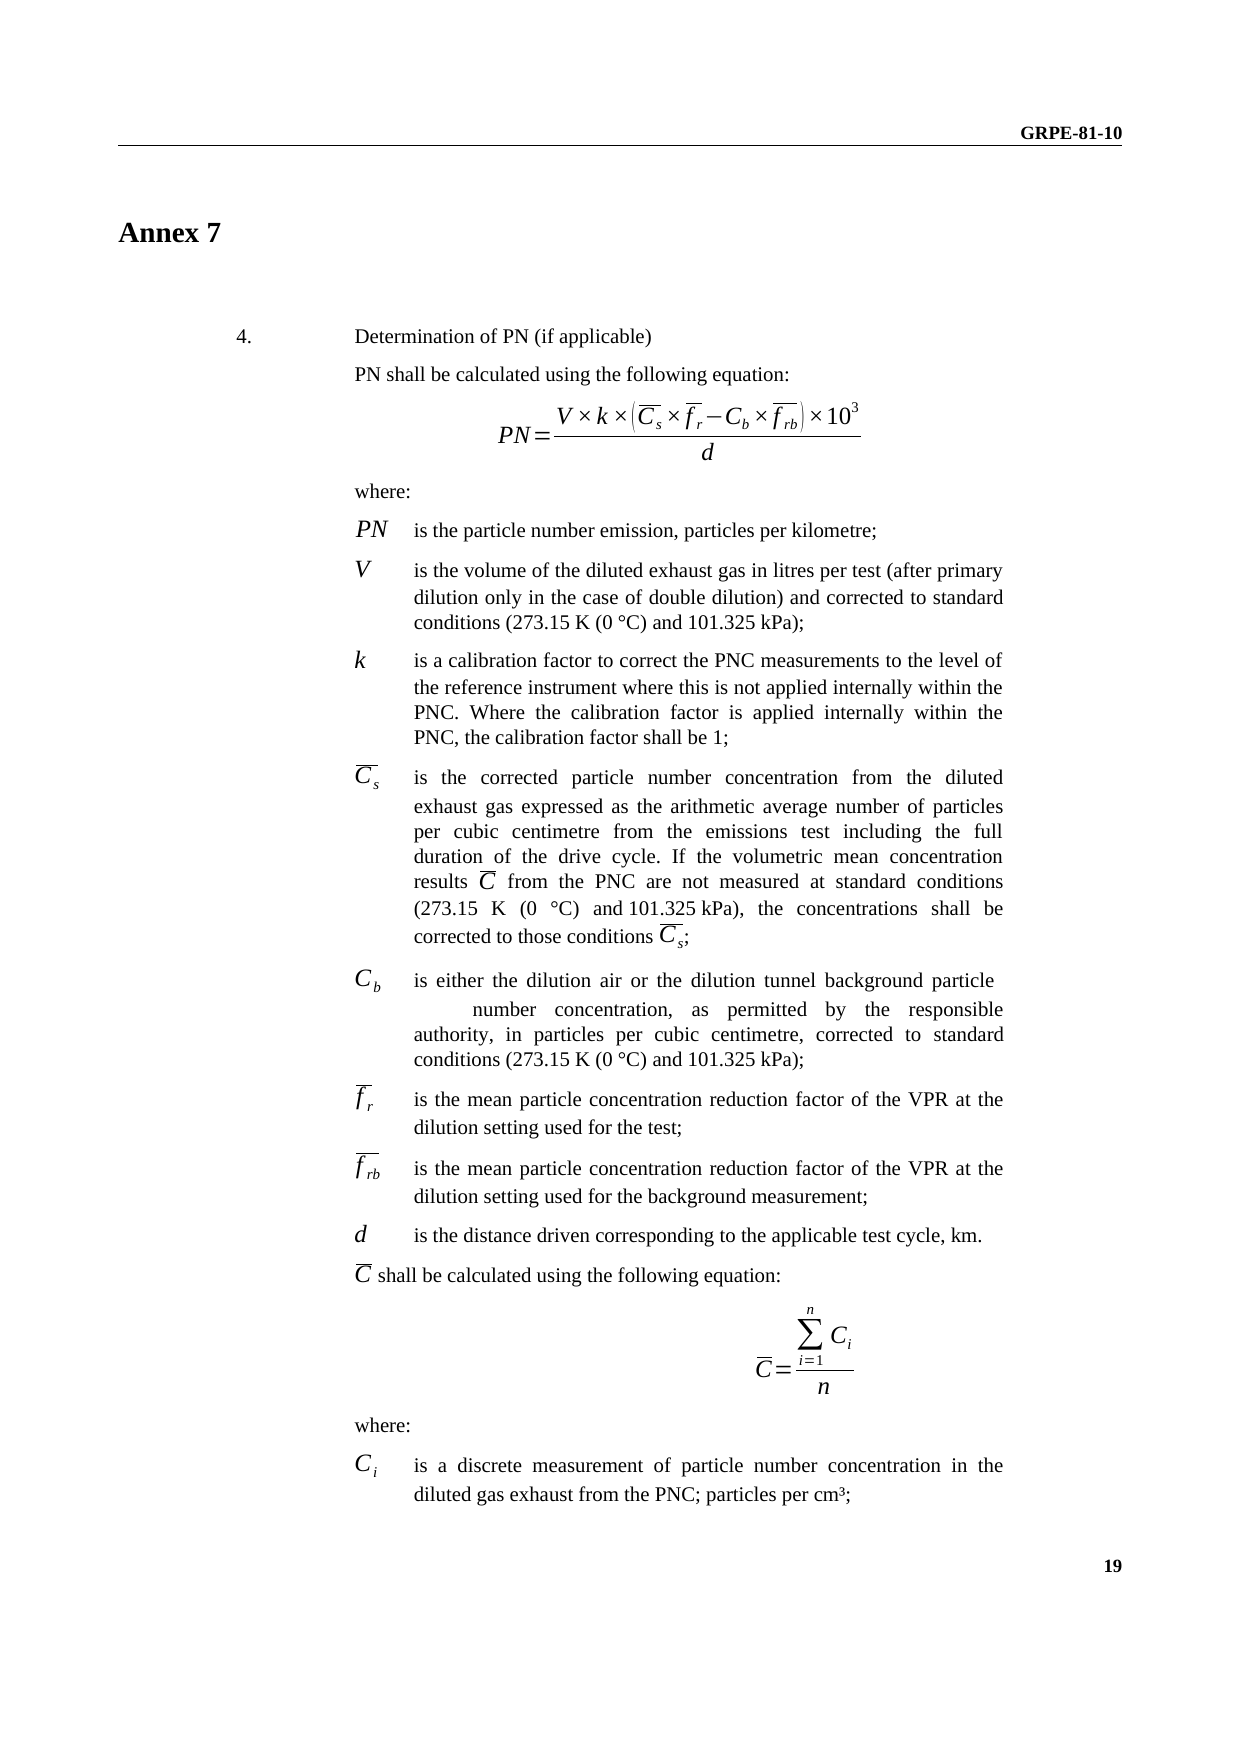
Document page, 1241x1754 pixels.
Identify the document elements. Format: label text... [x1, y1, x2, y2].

text is either the dilution air or the dilution tunnel background particle number concentration, as permitted by the responsible authority, in particles per cubic centimetre, corrected to standard conditions (273.15 K (0 °C) and 101.325 kPa); [354, 964, 1004, 1071]
text is the distance driven corresponding to the applicable test cycle, km. [354, 1221, 1004, 1248]
text is the particle number emission, particles per kilometre; [354, 516, 1004, 544]
text where: [295, 1412, 1004, 1437]
text is a discrete measurement of particle number concentration in the diluted gas exhaust from the PNC; particles per cm³; [354, 1449, 1004, 1506]
text is a calibration factor to correct the PNC measurements to the level of the reference instrument where this is not applied internally within the PNC. Where the calibration factor is applied internally within the PNC, the calibration factor shall be 1; [354, 646, 1004, 749]
text 4. Determination of PN (if applicable) [236, 323, 1004, 348]
text shall be calculated using the following equation: [354, 1261, 1004, 1288]
text is the mean particle concentration reduction factor of the VPR at the dilution setting used for the background measurement; [354, 1152, 1004, 1208]
text Annex 7 [118, 215, 1122, 248]
text PN shall be calculated using the following equation: [236, 361, 1004, 386]
text where: [354, 478, 1004, 503]
text is the mean particle concentration reduction factor of the VPR at the dilution setting used for the test; [354, 1083, 1004, 1139]
text is the corrected particle number concentration from the diluted exhaust gas expressed as the arithmetic average number of particles per cubic centimetre from the emissions test including the full duration of the drive cycle. If the volumetric mean concentration results from the PNC are not measured at standard conditions (273.15 K (0 °C) and 101.325 kPa), the concentrations shall be corrected to those conditions ; [354, 761, 1004, 952]
text is the volume of the diluted exhaust gas in litres per test (after primary dilution only in the case of double dilution) and corrected to standard conditions (273.15 K (0 °C) and 101.325 kPa); [354, 556, 1004, 634]
